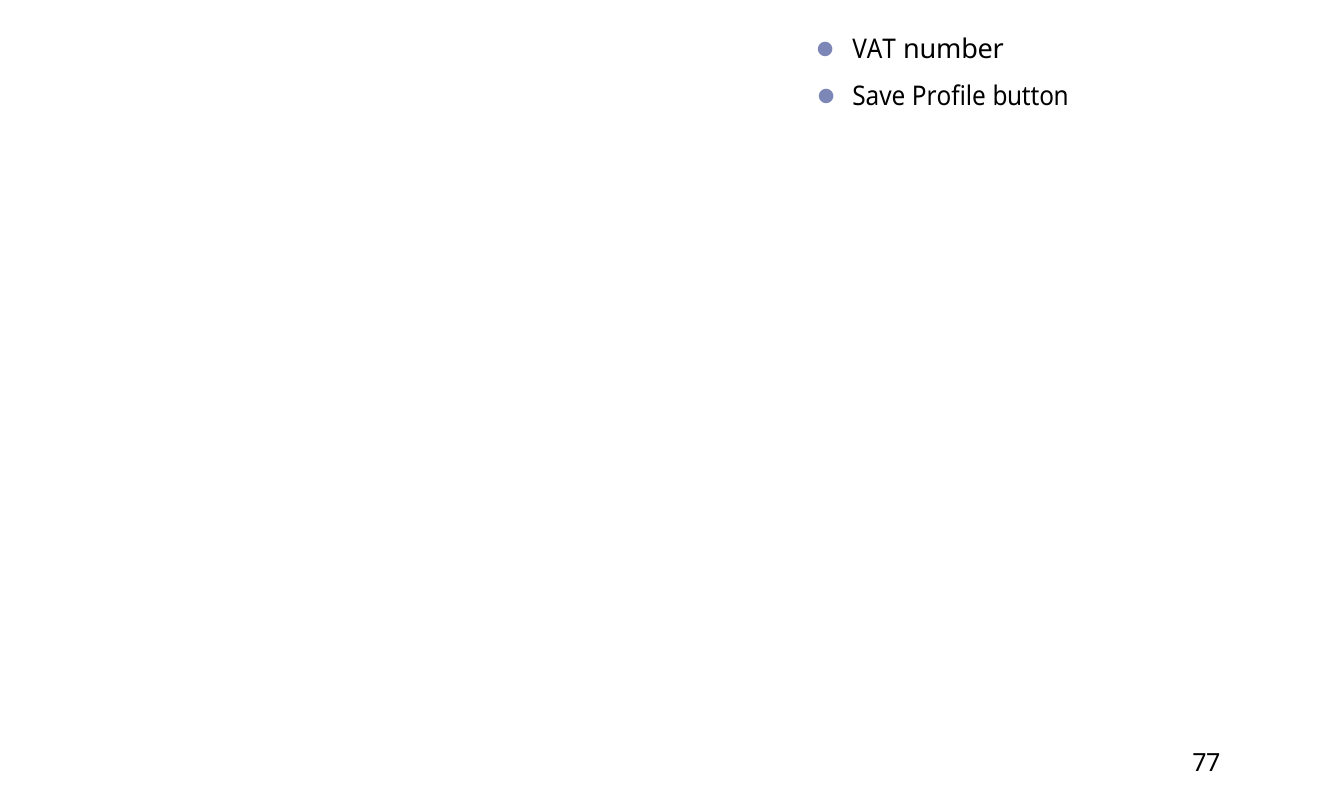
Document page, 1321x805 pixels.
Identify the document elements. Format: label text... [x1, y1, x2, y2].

list Save Profile button [817, 76, 1258, 113]
list VAT number [816, 29, 1258, 66]
